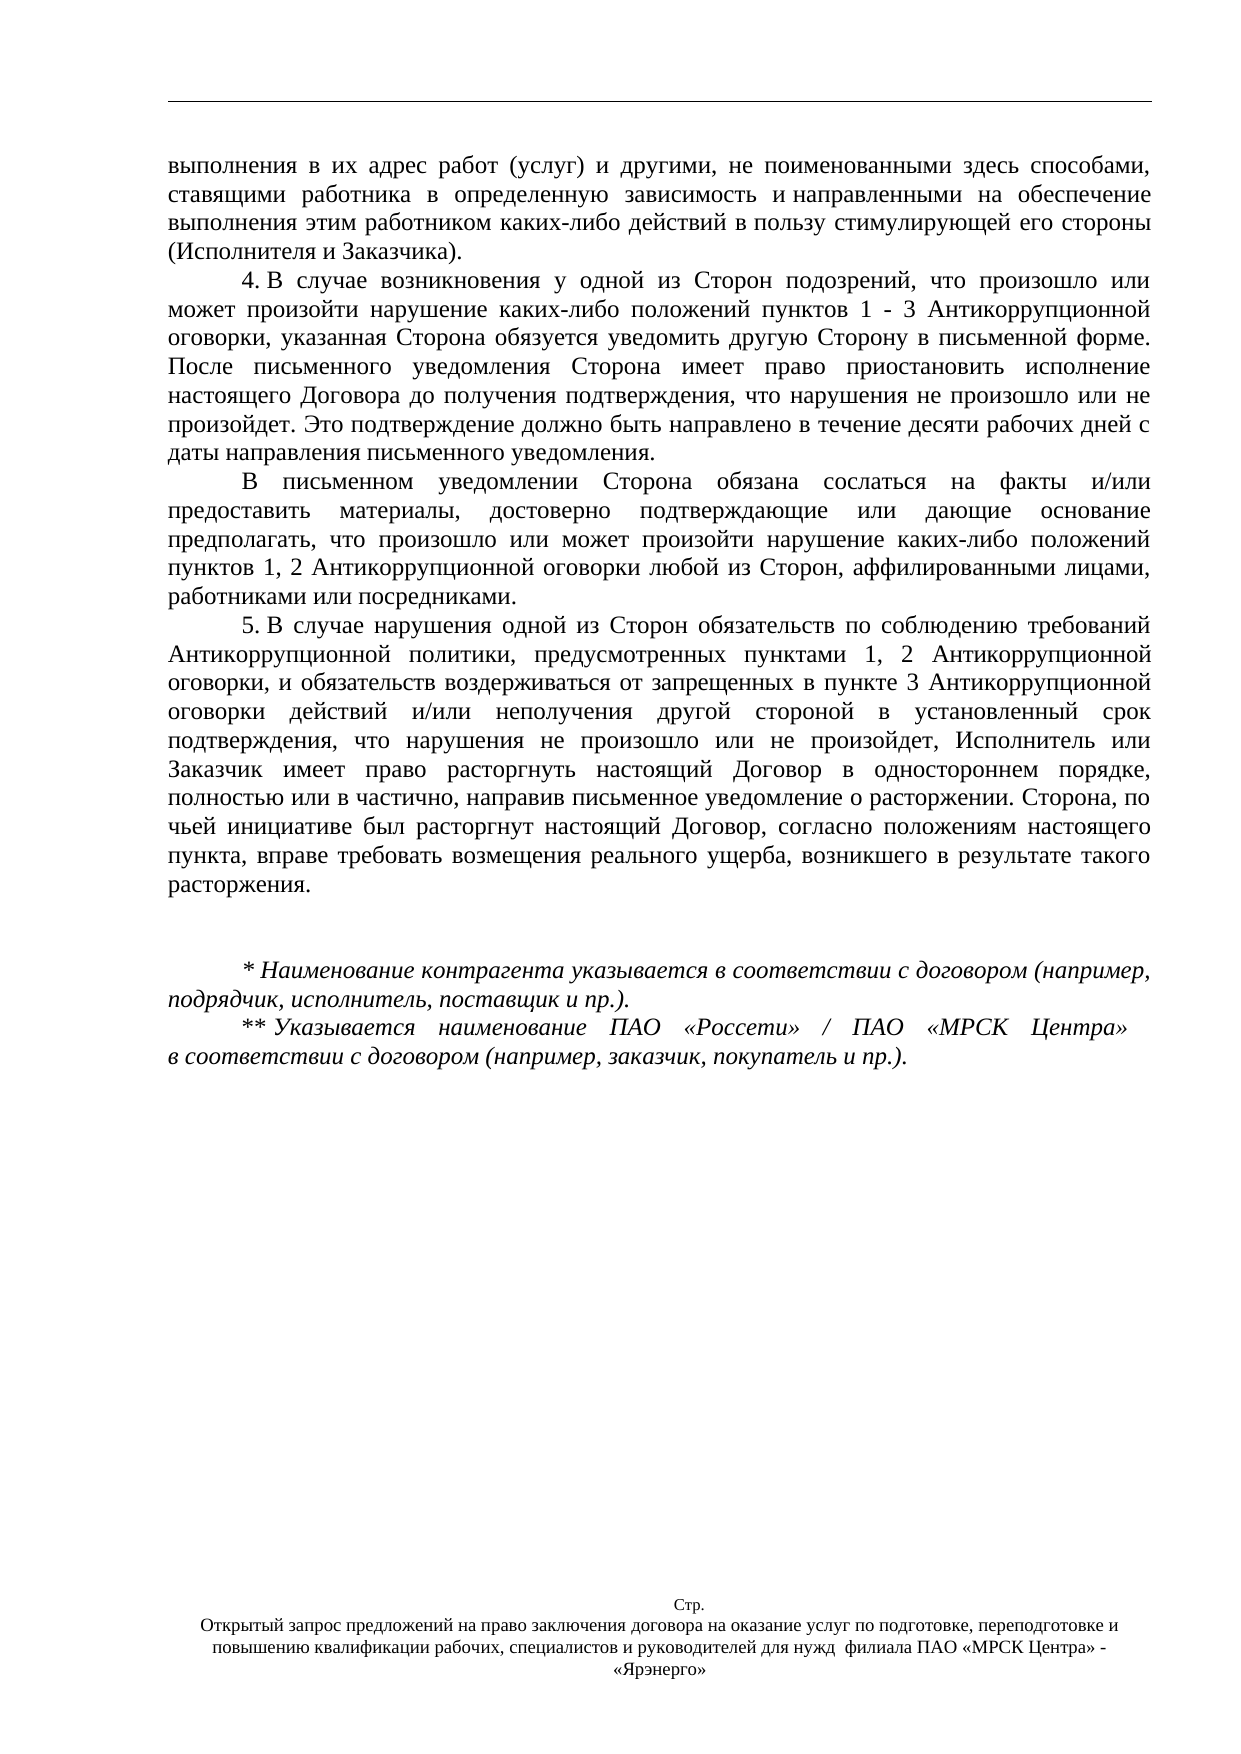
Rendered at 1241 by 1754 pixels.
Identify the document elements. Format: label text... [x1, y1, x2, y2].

text * Наименование контрагента указывается в соответствии с договором (например, подрядчик, исполнитель, поставщик и пр.). [168, 955, 1152, 1012]
text 4. В случае возникновения у одной из Сторон подозрений, что произошло или может произойти нарушение каких-либо положений пунктов 1 - 3 Антикоррупционной оговорки, указанная Сторона обязуется уведомить другую Сторону в письменной форме. После письменного уведомления Сторона имеет право приостановить исполнение настоящего Договора до получения подтверждения, что нарушения не произошло или не произойдет. Это подтверждение должно быть направлено в течение десяти рабочих дней с даты направления письменного уведомления. [168, 265, 1152, 466]
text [168, 150, 1152, 265]
text В письменном уведомлении Сторона обязана сослаться на факты и/или предоставить материалы, достоверно подтверждающие или дающие основание предполагать, что произошло или может произойти нарушение каких-либо положений пунктов 1, 2 Антикоррупционной оговорки любой из Сторон, аффилированными лицами, работниками или посредниками. [168, 466, 1152, 610]
text 5. В случае нарушения одной из Сторон обязательств по соблюдению требований Антикоррупционной политики, предусмотренных пунктами 1, 2 Антикоррупционной оговорки, и обязательств воздерживаться от запрещенных в пункте 3 Антикоррупционной оговорки действий и/или неполучения другой стороной в установленный срок подтверждения, что нарушения не произошло или не произойдет, Исполнитель или Заказчик имеет право расторгнуть настоящий Договор в одностороннем порядке, полностью или в частично, направив письменное уведомление о расторжении. Сторона, по чьей инициативе был расторгнут настоящий Договор, согласно положениям настоящего пункта, вправе требовать возмещения реального ущерба, возникшего в результате такого расторжения. [168, 610, 1152, 897]
text ** Указывается наименование ПАО «Россети» / ПАО «МРСК Центра» в соответствии с договором (например, заказчик, покупатель и пр.). [168, 1012, 1152, 1070]
